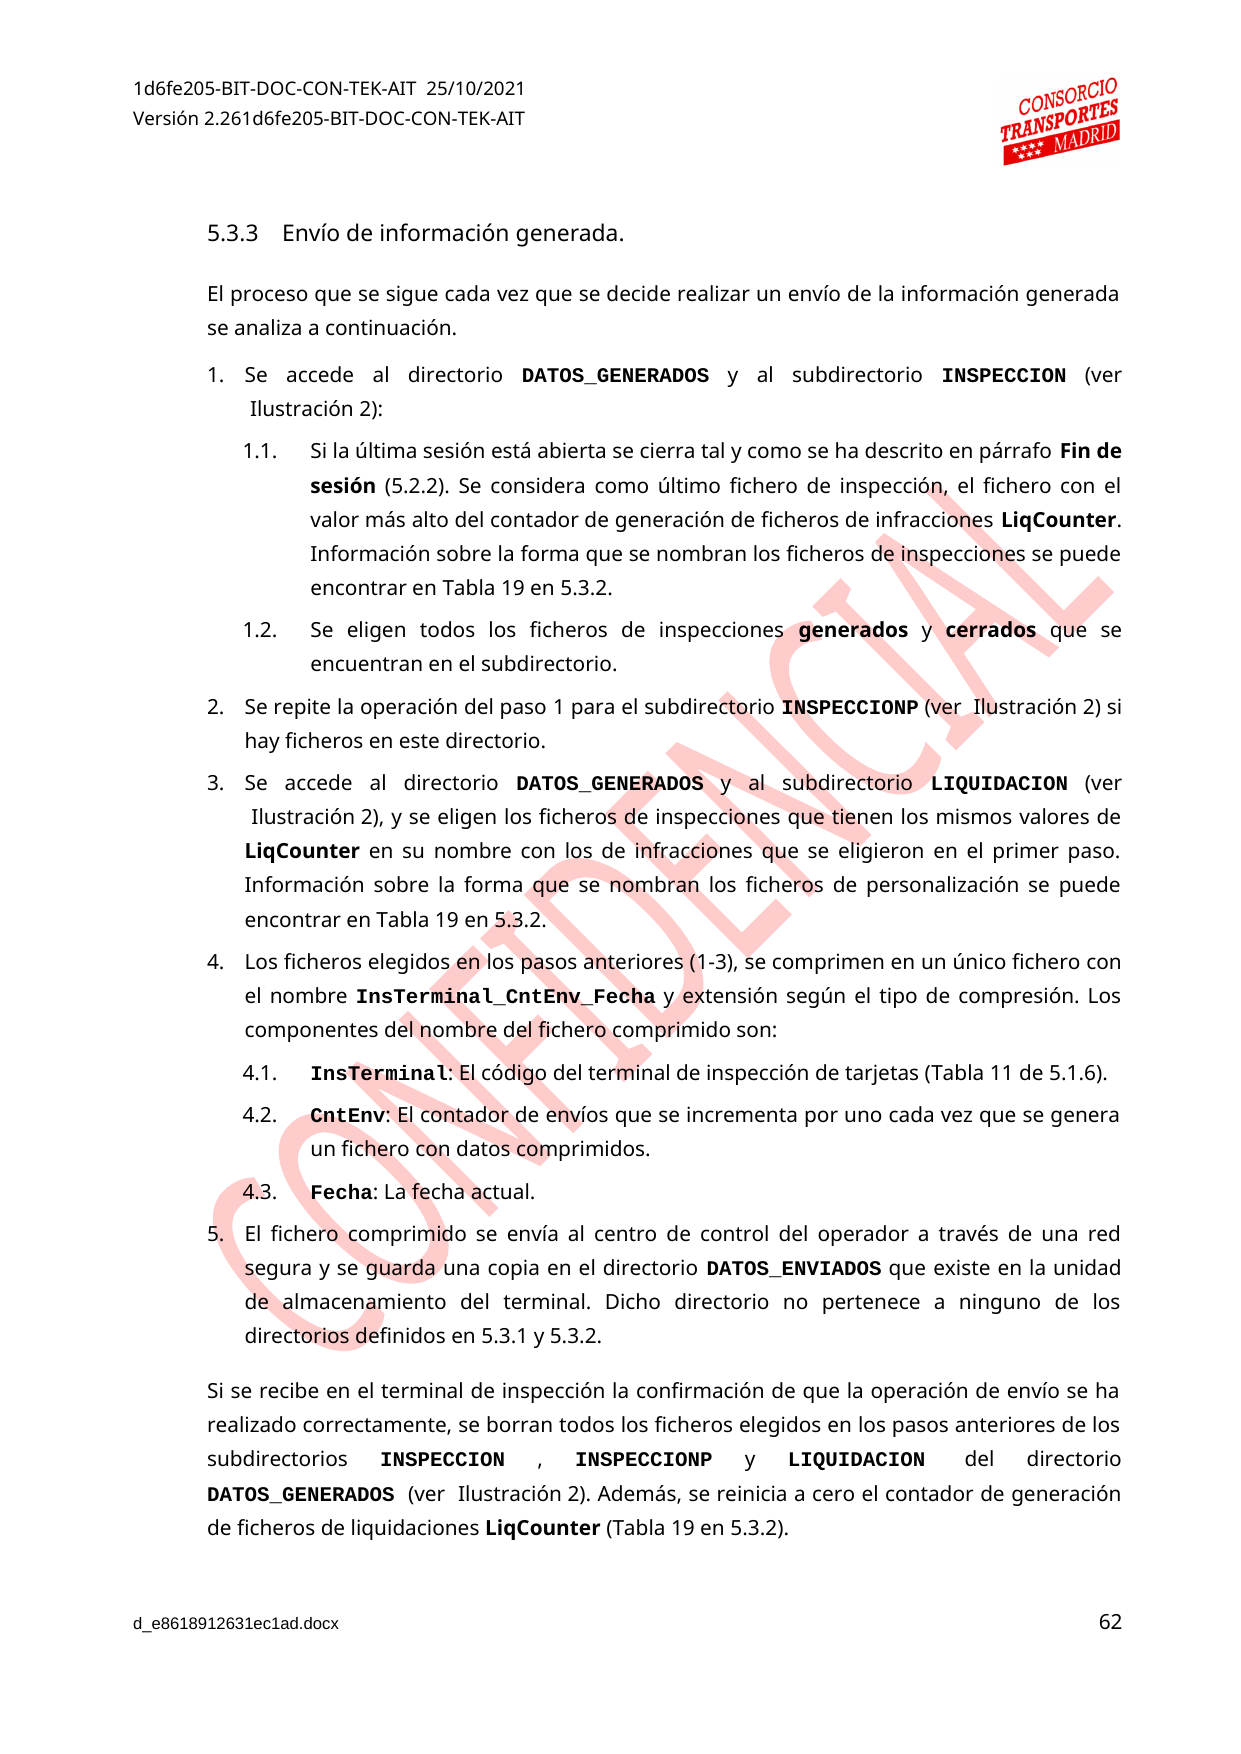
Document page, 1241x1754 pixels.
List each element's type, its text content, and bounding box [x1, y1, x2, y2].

picture [996, 76, 1122, 166]
list Se accede al directorio DATOS_GENERADOS y al subdirectorio INSPECCION (ver Ilustración 2): [207, 360, 1122, 423]
list El fichero comprimido se envía al centro de control del operador a través de una red segura y se guarda una copia en el directorio DATOS_ENVIADOS que existe en la unidad de almacenamiento del terminal. Dicho directorio no pertenece a ninguno de los directorios definidos en 5.3.1 y 5.3.2. [207, 1219, 1122, 1350]
list CntEnv: El contador de envíos que se incrementa por uno cada vez que se genera un fichero con datos comprimidos. [242, 1100, 1122, 1163]
list Se repite la operación del paso 1 para el subdirectorio INSPECCIONP (ver Ilustración 2) si hay ficheros en este directorio. [207, 692, 1122, 754]
list Los ficheros elegidos en los pasos anteriores (1-3), se comprimen en un único fichero con el nombre InsTerminal_CntEnv_Fecha y extensión según el tipo de compresión. Los componentes del nombre del fichero comprimido son: [207, 947, 1122, 1044]
list Se eligen todos los ficheros de inspecciones generados y cerrados que se encuentran en el subdirectorio. [242, 615, 1122, 678]
list Fecha: La fecha actual. [242, 1177, 1122, 1205]
text El proceso que se sigue cada vez que se decide realizar un envío de la información generada se analiza a continuación. [207, 279, 1122, 342]
subtitle Envío de información generada. [207, 217, 1122, 248]
